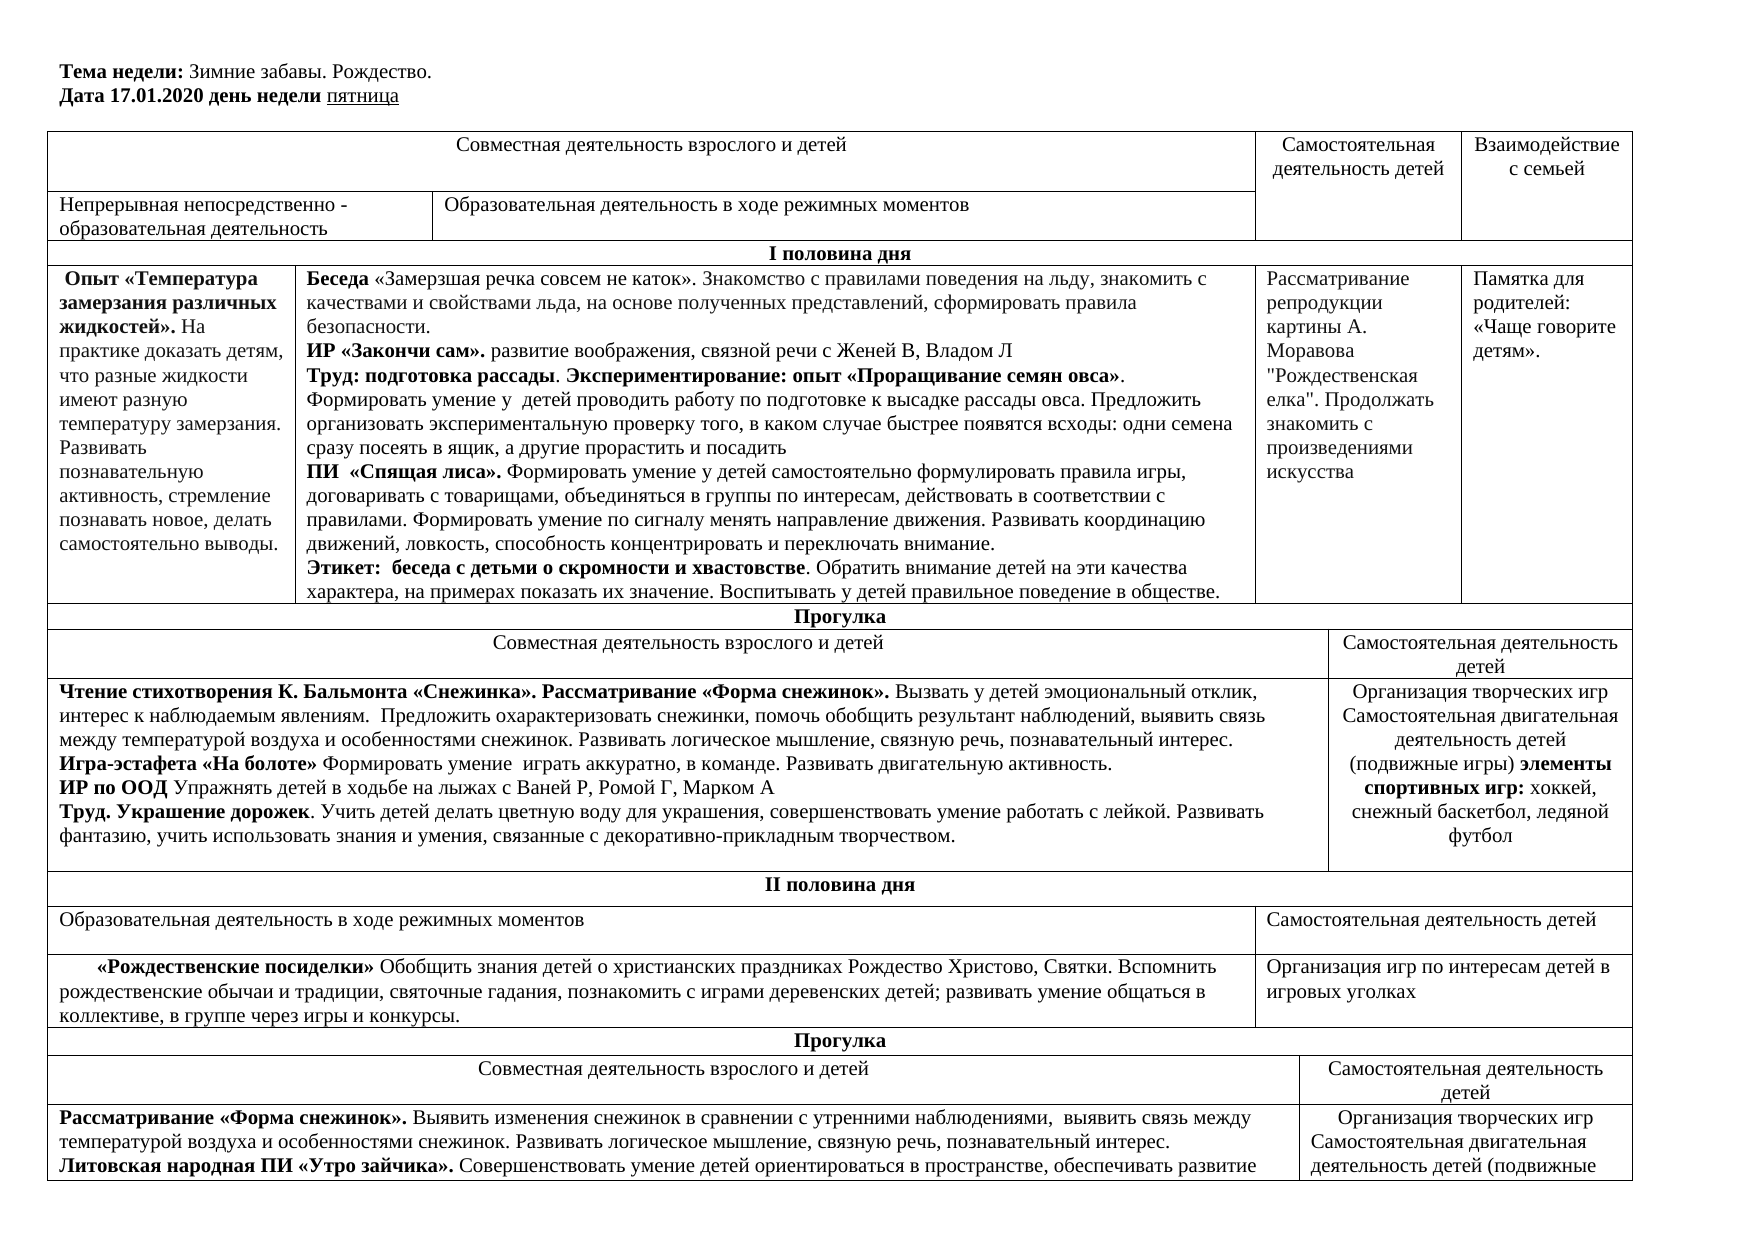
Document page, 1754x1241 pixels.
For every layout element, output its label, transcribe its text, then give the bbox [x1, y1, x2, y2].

table_cell Совместная деятельность взрослого и детей [48, 1056, 1299, 1104]
table_header Самостоятельная деятельность детей [1256, 132, 1461, 240]
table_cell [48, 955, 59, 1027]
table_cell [1300, 1105, 1632, 1180]
table_cell Самостоятельная деятельность детей [1256, 907, 1632, 953]
table_cell Самостоятельная деятельность детей [1300, 1056, 1632, 1104]
table_cell Образовательная деятельность в ходе режимных моментов [48, 907, 1255, 953]
table_cell Беседа «Замерзшая речка совсем не каток». Знакомство с правилами поведения на льду, знакомить с качествами и свойствами льда, на основе полученных представлений, сформировать правила безопасности. ИР «Закончи сам». развитие воображения, связной речи с Женей В, Владом Л Труд: подготовка рассады. Экспериментирование: опыт «Проращивание семян овса». Формировать умение у детей проводить работу по подготовке к высадке рассады овса. Предложить организовать экспериментальную проверку того, в каком случае быстрее появятся всходы: одни семена сразу посеять в ящик, а другие прорастить и посадить ПИ «Спящая лиса». Формировать умение у детей самостоятельно формулировать правила игры, договаривать с товарищами, объединяться в группы по интересам, действовать в соответствии с правилами. Формировать умение по сигналу менять направление движения. Развивать координацию движений, ловкость, способность концентрировать и переключать внимание. Этикет: беседа с детьми о скромности и хвастовстве. Обратить внимание детей на эти качества характера, на примерах показать их значение. Воспитывать у детей правильное поведение в обществе. [296, 266, 1255, 603]
table_header Взаимодействие с семьей [1462, 132, 1632, 240]
table_header Совместная деятельность взрослого и детей [48, 132, 1255, 191]
table_cell Памятка для родителей: «Чаще говорите детям». [1462, 266, 1632, 603]
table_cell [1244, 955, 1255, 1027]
table_cell Рассматривание репродукции картины А. Моравова "Рождественская елка". Продолжать знакомить с произведениями искусства [1256, 266, 1461, 603]
table_cell Самостоятельная деятельность детей [1329, 630, 1632, 678]
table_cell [48, 1105, 1299, 1180]
table_cell Прогулка [48, 1028, 1632, 1055]
table_cell Прогулка [48, 604, 1632, 628]
table_cell Чтение стихотворения К. Бальмонта «Снежинка». Рассматривание «Форма снежинок». Вызвать у детей эмоциональный отклик, интерес к наблюдаемым явлениям. Предложить охарактеризовать снежинки, помочь обобщить результант наблюдений, выявить связь между температурой воздуха и особенностями снежинок. Развивать логическое мышление, связную речь, познавательный интерес. Игра-эстафета «На болоте» Формировать умение играть аккуратно, в команде. Развивать двигательную активность. ИР по ООД Упражнять детей в ходьбе на лыжах с Ваней Р, Ромой Г, Марком А Труд. Украшение дорожек. Учить детей делать цветную воду для украшения, совершенствовать умение работать с лейкой. Развивать фантазию, учить использовать знания и умения, связанные с декоративно-прикладным творчеством. [48, 679, 1328, 871]
table_cell I половина дня [48, 241, 1632, 265]
table_cell II половина дня [48, 872, 1632, 906]
table_cell Организация игр по интересам детей в игровых уголках [1256, 955, 1632, 1027]
table_cell Совместная деятельность взрослого и детей [48, 630, 1328, 678]
text Тема недели: Зимние забавы. Рождество. [59, 59, 1695, 83]
table_cell Опыт «Температура замерзания различных жидкостей». На практике доказать детям, что разные жидкости имеют разную температуру замерзания. Развивать познавательную активность, стремление познавать новое, делать самостоятельно выводы. [48, 266, 295, 603]
table_cell Образовательная деятельность в ходе режимных моментов [433, 192, 1255, 240]
text Дата 17.01.2020 день недели пятница [59, 83, 1695, 107]
table_cell Непрерывная непосредственно -образовательная деятельность [48, 192, 432, 240]
